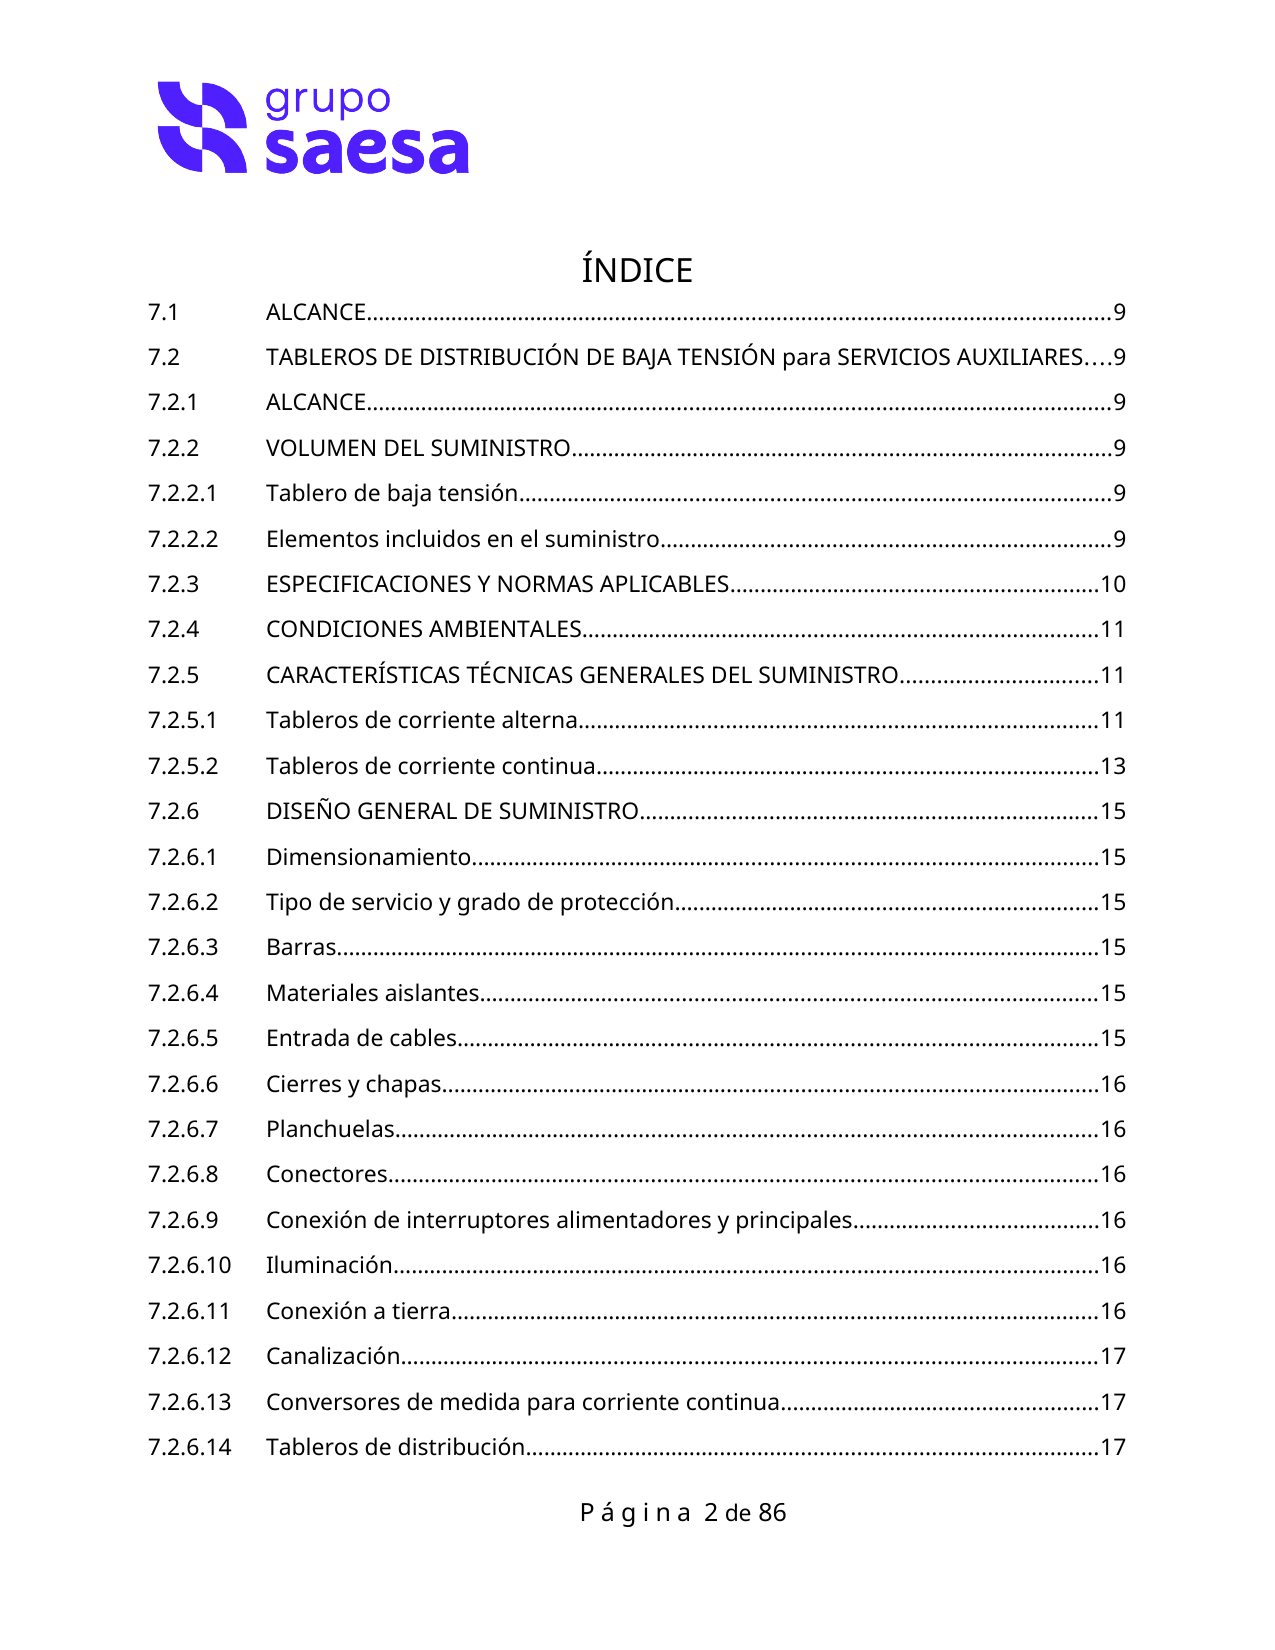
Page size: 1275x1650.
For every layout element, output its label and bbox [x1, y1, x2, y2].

picture [147, 73, 478, 177]
